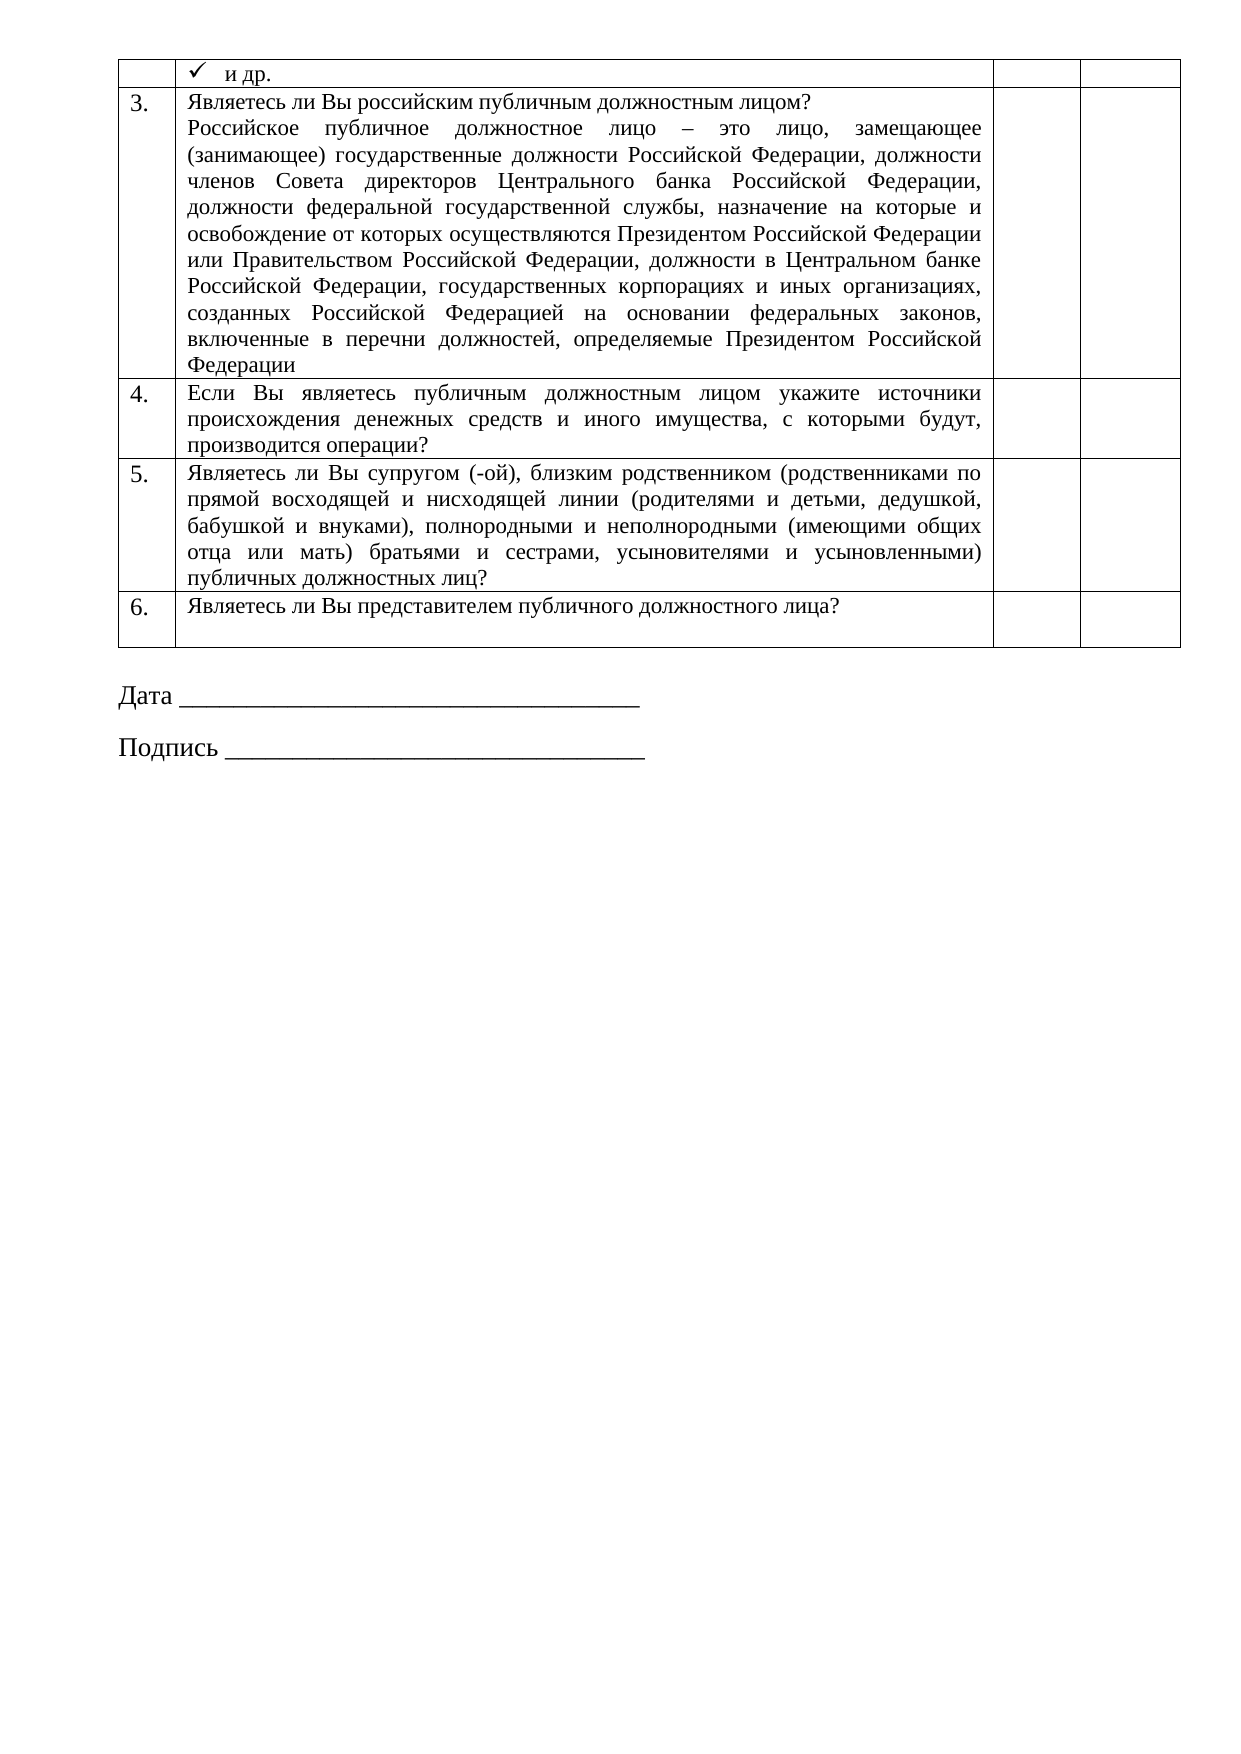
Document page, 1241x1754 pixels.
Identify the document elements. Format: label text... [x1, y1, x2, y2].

text Подпись _______________________________ [118, 731, 1181, 763]
table_cell [119, 60, 175, 87]
table_cell [1081, 592, 1180, 647]
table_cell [176, 60, 993, 87]
table_cell [1081, 60, 1180, 87]
table_cell [119, 379, 175, 458]
table_cell [1081, 88, 1180, 378]
table_cell [994, 459, 1080, 591]
table_cell [119, 592, 175, 647]
table_cell [994, 592, 1080, 647]
table_cell [994, 88, 1080, 378]
table_cell [994, 60, 1080, 87]
table_cell Если Вы являетесь публичным должностным лицом укажите источники происхождения денежных средств и иного имущества, с которыми будут, производится операции? [176, 379, 993, 458]
table_cell [119, 88, 175, 378]
table_cell Являетесь ли Вы российским публичным должностным лицом? Российское публичное должностное лицо – это лицо, замещающее (занимающее) государственные должности Российской Федерации, должности членов Совета директоров Центрального банка Российской Федерации, должности федеральной государственной службы, назначение на которые и освобождение от которых осуществляются Президентом Российской Федерации или Правительством Российской Федерации, должности в Центральном банке Российской Федерации, государственных корпорациях и иных организациях, созданных Российской Федерацией на основании федеральных законов, включенные в перечни должностей, определяемые Президентом Российской Федерации [176, 88, 993, 378]
table_cell [1081, 379, 1180, 458]
table_cell [1081, 459, 1180, 591]
table_cell [119, 459, 175, 591]
table_cell [994, 379, 1080, 458]
text Дата __________________________________ [118, 679, 1181, 710]
table_cell Являетесь ли Вы супругом (-ой), близким родственником (родственниками по прямой восходящей и нисходящей линии (родителями и детьми, дедушкой, бабушкой и внуками), полнородными и неполнородными (имеющими общих отца или мать) братьями и сестрами, усыновителями и усыновленными) публичных должностных лиц? [176, 459, 993, 591]
table_cell Являетесь ли Вы представителем публичного должностного лица? [176, 592, 993, 647]
